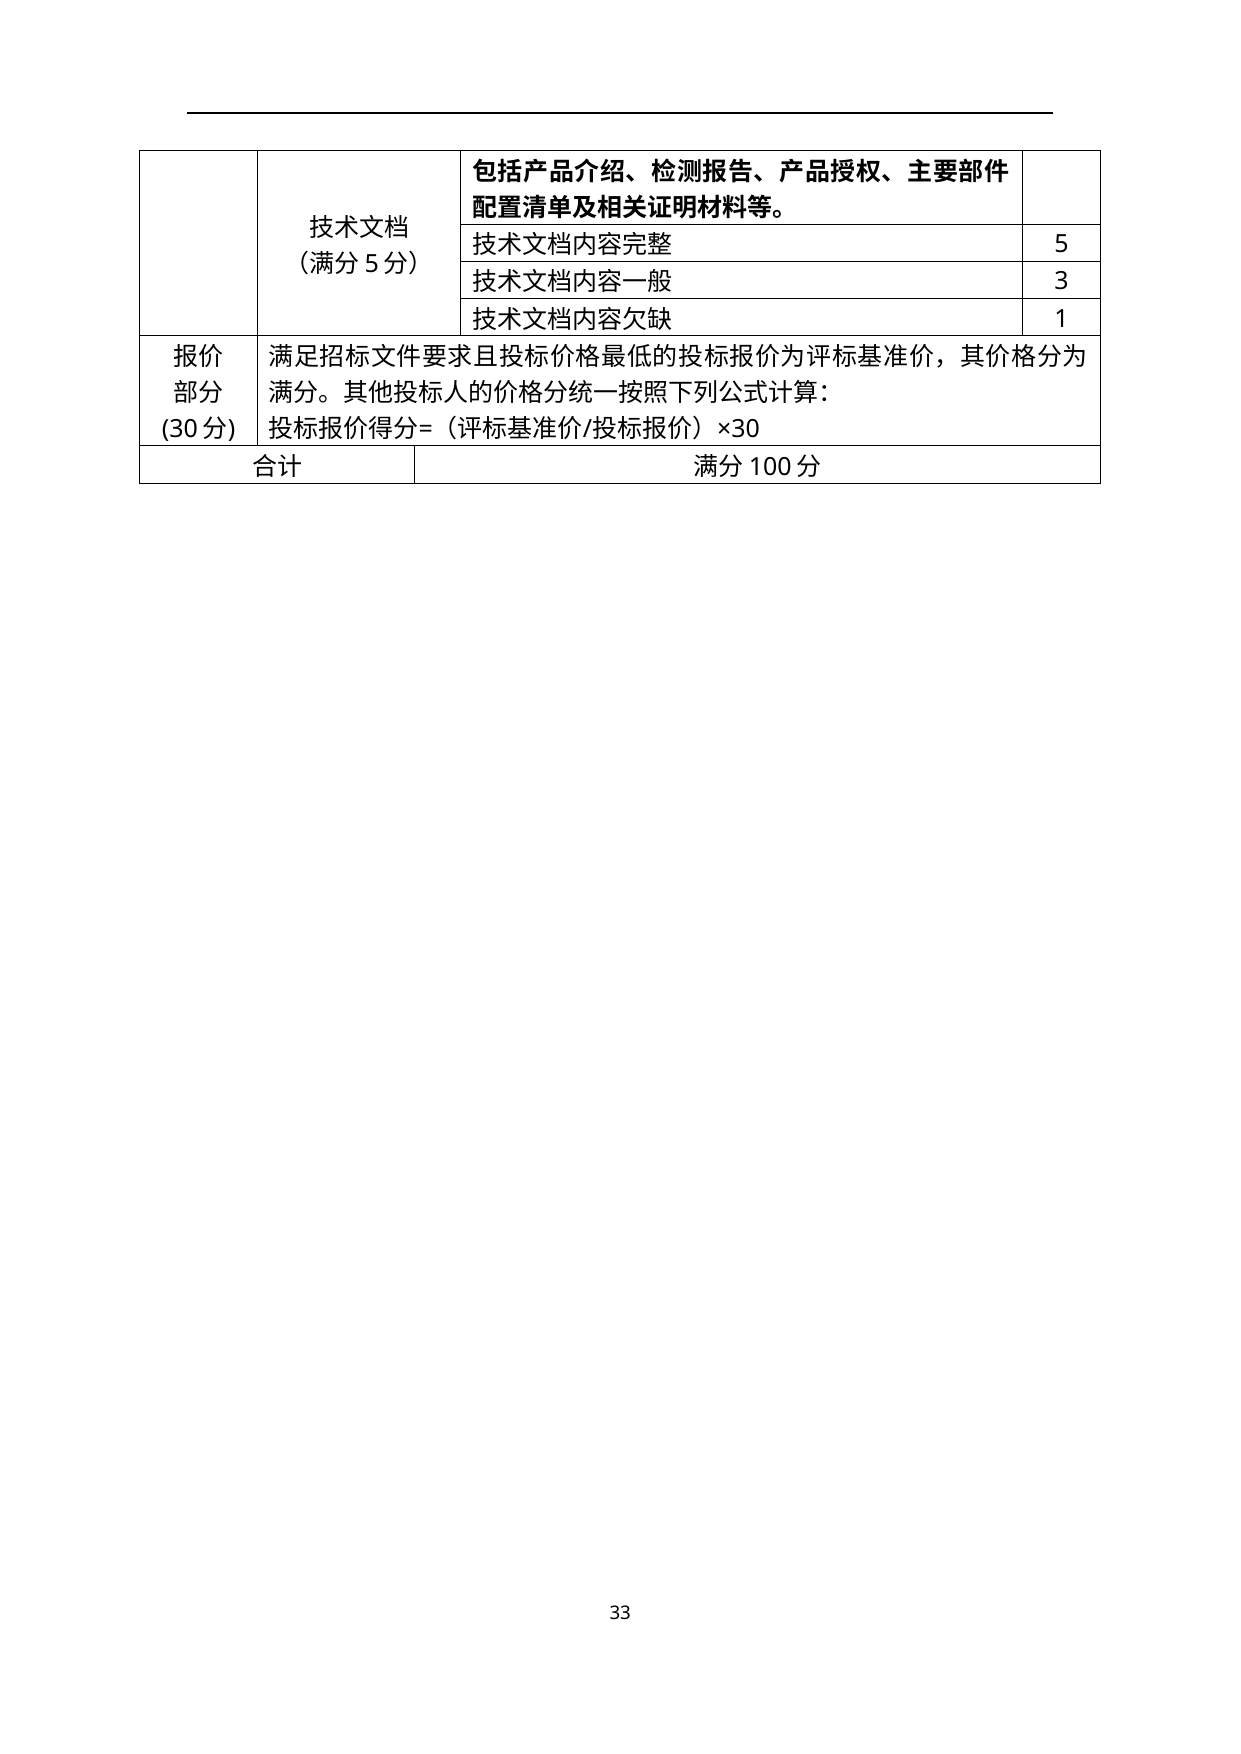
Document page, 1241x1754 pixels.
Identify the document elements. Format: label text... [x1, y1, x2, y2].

table_cell 技术文档 （满分5分） [258, 151, 460, 335]
table_cell 技术文档内容完整 [461, 225, 1022, 261]
table_cell 技术文档内容一般 [461, 262, 1022, 298]
table_cell 满足招标文件要求且投标价格最低的投标报价为评标基准价，其价格分为满分。其他投标人的价格分统一按照下列公式计算： 投标报价得分=（评标基准价/投标报价）×30 [258, 336, 1100, 445]
table_cell 3 [1023, 262, 1100, 298]
table_cell 满分100分 [415, 446, 1100, 482]
table_cell 1 [1023, 299, 1100, 335]
table_cell 合计 [140, 446, 414, 482]
table_cell 5 [1023, 225, 1100, 261]
table_cell 报价 部分 (30分) [140, 336, 257, 445]
table_cell [1023, 151, 1100, 223]
table_cell 技术文档内容欠缺 [461, 299, 1022, 335]
table_cell 包括产品介绍、检测报告、产品授权、主要部件配置清单及相关证明材料等。 [461, 151, 1022, 223]
